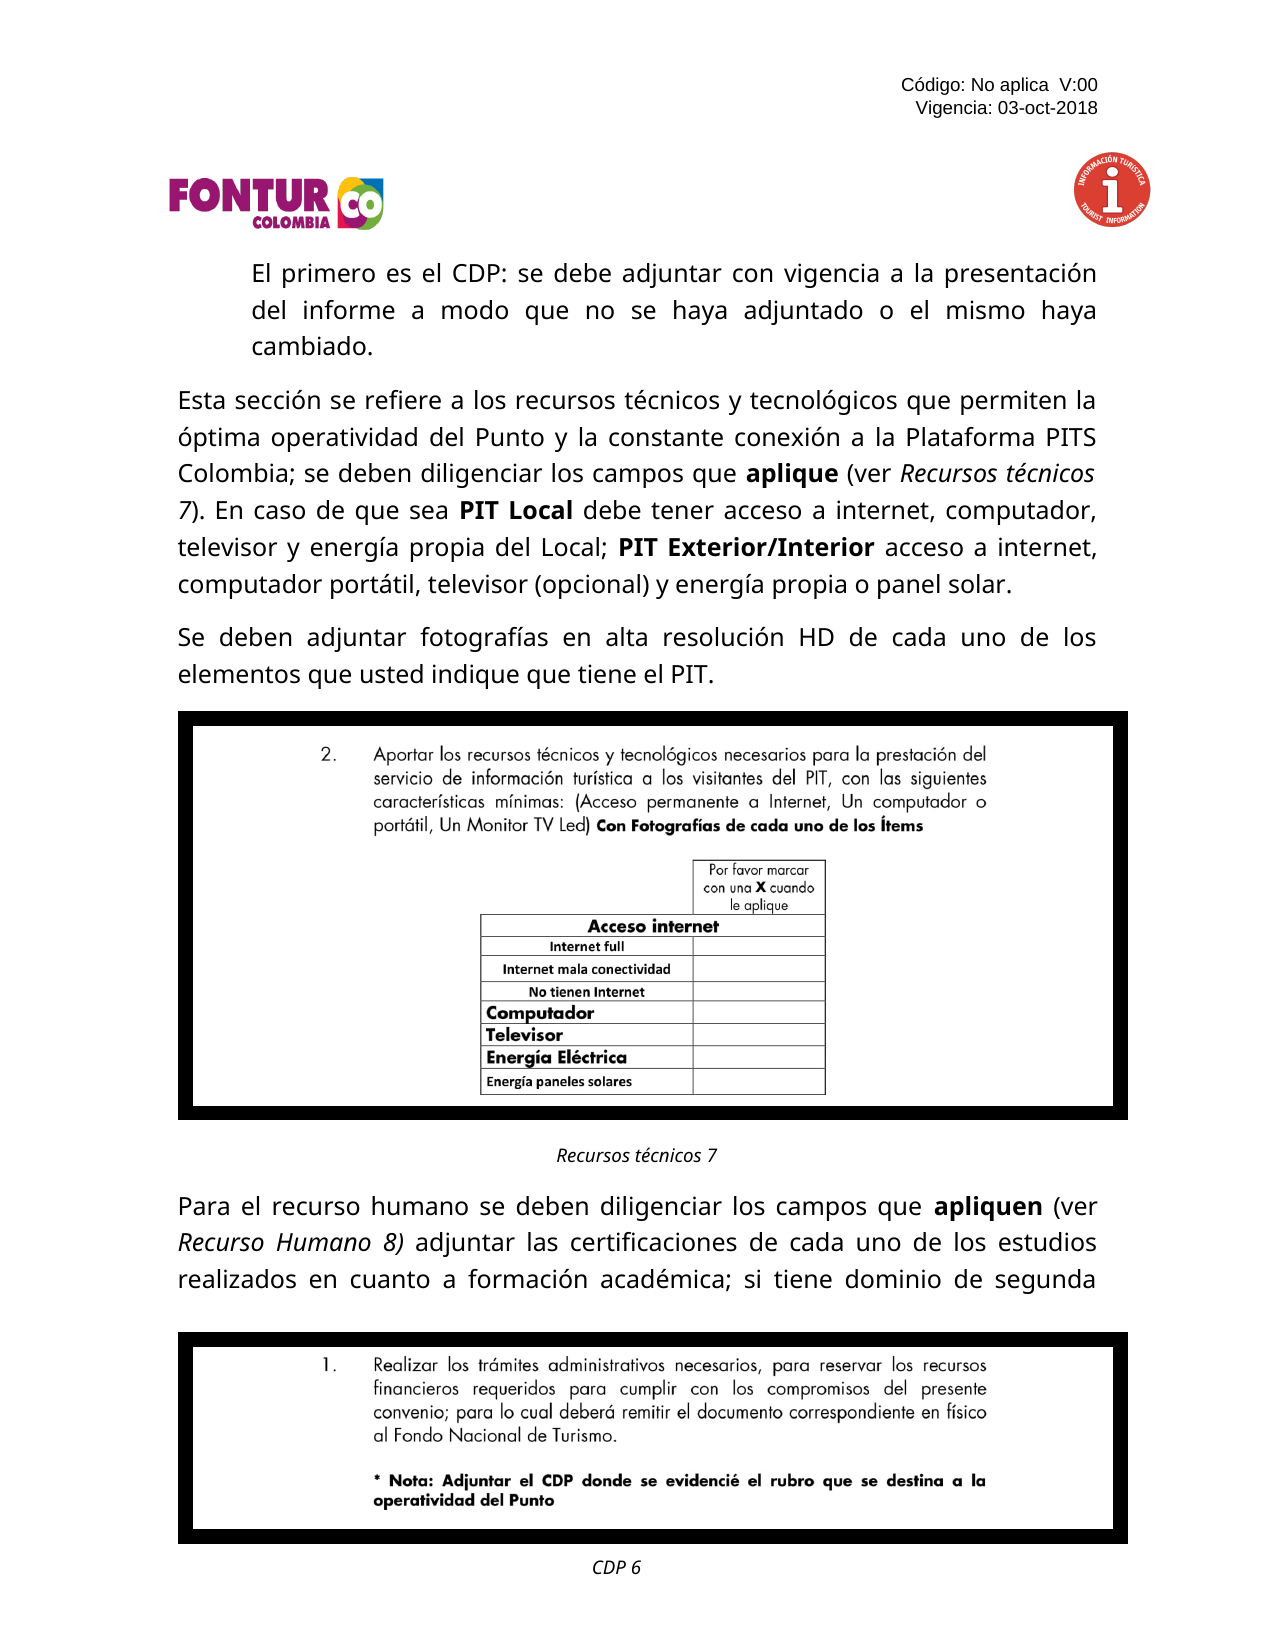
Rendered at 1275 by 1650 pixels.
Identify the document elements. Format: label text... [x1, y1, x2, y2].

picture [1068, 149, 1153, 228]
text Esta sección se refiere a los recursos técnicos y tecnológicos que permiten la óptima operatividad del Punto y la constante conexión a la Plataforma PITS Colombia; se deben diligenciar los campos que aplique (ver Recursos técnicos 7). En caso de que sea PIT Local debe tener acceso a internet, computador, televisor y energía propia del Local; PIT Exterior/Interior acceso a internet, computador portátil, televisor (opcional) y energía propia o panel solar. [177, 382, 1098, 600]
text Recursos técnicos 7 [177, 1142, 1098, 1167]
picture [193, 1347, 1113, 1529]
picture [193, 726, 1113, 1106]
text Se deben adjuntar fotografías en alta resolución HD de cada uno de los elementos que usted indique que tiene el PIT. [177, 620, 1098, 691]
text El primero es el CDP: se debe adjuntar con vigencia a la presentación del informe a modo que no se haya adjuntado o el mismo haya cambiado. [251, 256, 1098, 363]
picture [167, 174, 385, 231]
